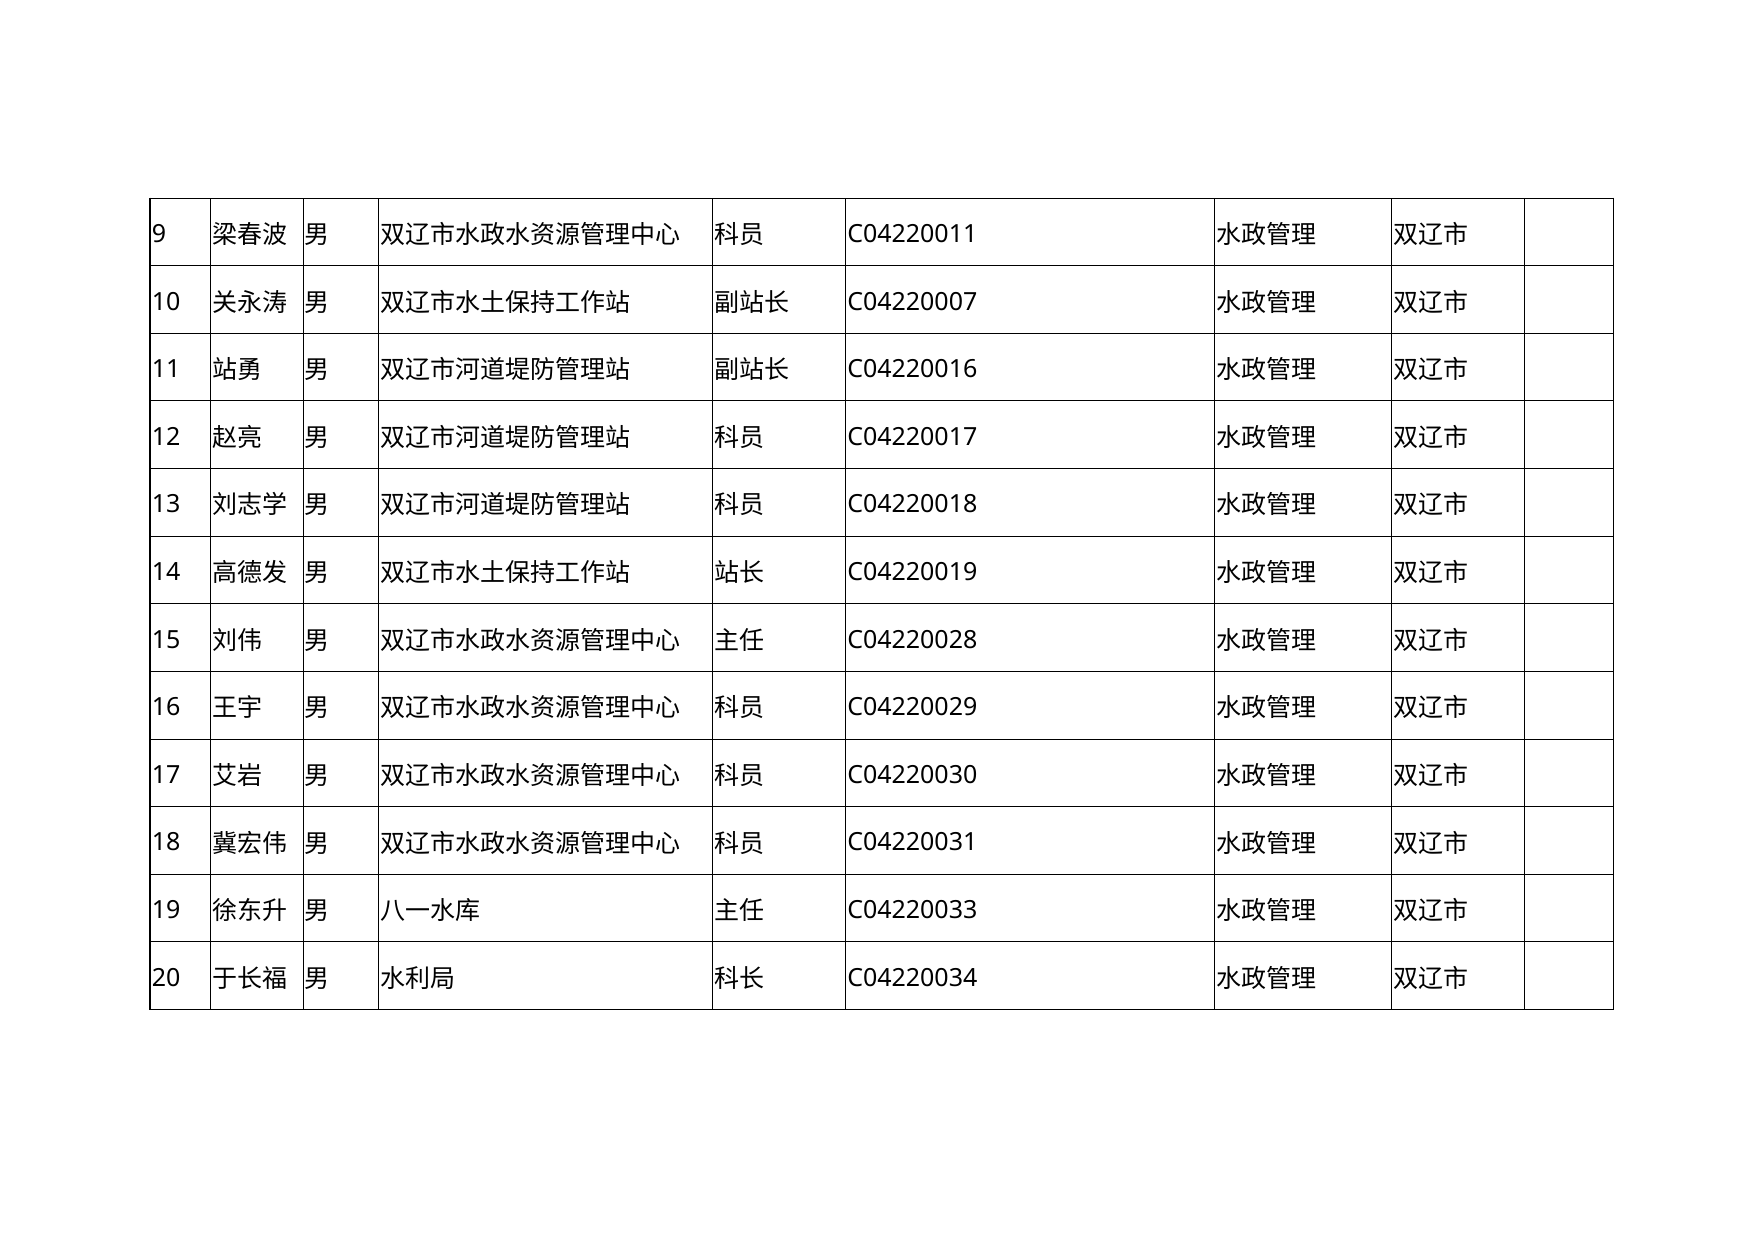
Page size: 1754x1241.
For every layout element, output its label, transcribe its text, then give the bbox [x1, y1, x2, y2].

table_cell 站勇 [211, 334, 303, 400]
table_cell 水政管理 [1215, 199, 1391, 265]
table_cell C04220034 [846, 942, 1214, 1009]
table_cell 主任 [713, 604, 845, 671]
table_cell 双辽市 [1392, 604, 1524, 671]
table_cell 男 [304, 604, 378, 671]
table_cell 王宇 [211, 672, 303, 738]
table_cell 科员 [713, 469, 845, 536]
table_cell 水政管理 [1215, 334, 1391, 400]
table_cell 双辽市 [1392, 266, 1524, 333]
table_cell 水政管理 [1215, 942, 1391, 1009]
table_cell 科长 [713, 942, 845, 1009]
table_cell 双辽市水政水资源管理中心 [379, 604, 712, 671]
table_cell 12 [151, 401, 210, 468]
table_cell 艾岩 [211, 740, 303, 806]
table_cell 双辽市河道堤防管理站 [379, 334, 712, 400]
table_cell 双辽市 [1392, 401, 1524, 468]
table_cell 水政管理 [1215, 604, 1391, 671]
table_cell 双辽市 [1392, 942, 1524, 1009]
table_cell 男 [304, 401, 378, 468]
table_cell 关永涛 [211, 266, 303, 333]
table_cell 14 [151, 537, 210, 603]
table_cell 水政管理 [1215, 401, 1391, 468]
table_cell 17 [151, 740, 210, 806]
table_cell 双辽市水土保持工作站 [379, 537, 712, 603]
table_cell 水政管理 [1215, 740, 1391, 806]
table_cell 高德发 [211, 537, 303, 603]
table_cell 科员 [713, 199, 845, 265]
table_cell 主任 [713, 875, 845, 941]
table_cell 双辽市 [1392, 875, 1524, 941]
table_cell 双辽市 [1392, 469, 1524, 536]
table_cell 11 [151, 334, 210, 400]
table_cell 科员 [713, 740, 845, 806]
table_cell [1525, 740, 1613, 806]
table_cell C04220031 [846, 807, 1214, 874]
table_cell 水政管理 [1215, 469, 1391, 536]
table_cell 双辽市 [1392, 537, 1524, 603]
table_cell [1525, 401, 1613, 468]
table_cell 站长 [713, 537, 845, 603]
table_cell [1525, 942, 1613, 1009]
table_cell 梁春波 [211, 199, 303, 265]
table_cell 19 [151, 875, 210, 941]
table_cell 副站长 [713, 334, 845, 400]
table_cell 副站长 [713, 266, 845, 333]
table_cell 16 [151, 672, 210, 738]
table_cell [1525, 334, 1613, 400]
table_cell 水政管理 [1215, 875, 1391, 941]
table_cell [1525, 469, 1613, 536]
table_cell 双辽市 [1392, 672, 1524, 738]
table_cell [1525, 266, 1613, 333]
table_cell 刘志学 [211, 469, 303, 536]
table_cell C04220019 [846, 537, 1214, 603]
table_cell 男 [304, 334, 378, 400]
table_cell 双辽市水政水资源管理中心 [379, 740, 712, 806]
table_cell 于长福 [211, 942, 303, 1009]
table_cell [1525, 537, 1613, 603]
table_cell 男 [304, 537, 378, 603]
table_cell 双辽市河道堤防管理站 [379, 469, 712, 536]
table_cell 男 [304, 672, 378, 738]
table_cell 双辽市 [1392, 199, 1524, 265]
table_cell 男 [304, 266, 378, 333]
table_cell 10 [151, 266, 210, 333]
table_cell 男 [304, 875, 378, 941]
table_cell 双辽市 [1392, 740, 1524, 806]
table_cell C04220030 [846, 740, 1214, 806]
table_cell 科员 [713, 807, 845, 874]
table_cell C04220029 [846, 672, 1214, 738]
table_cell 双辽市 [1392, 334, 1524, 400]
table_cell C04220017 [846, 401, 1214, 468]
table_cell 科员 [713, 401, 845, 468]
table_cell 八一水库 [379, 875, 712, 941]
table_cell 水政管理 [1215, 266, 1391, 333]
table_cell 双辽市水政水资源管理中心 [379, 807, 712, 874]
table_cell 水利局 [379, 942, 712, 1009]
table_cell [1525, 199, 1613, 265]
table_cell 冀宏伟 [211, 807, 303, 874]
table_cell C04220016 [846, 334, 1214, 400]
table_cell 男 [304, 469, 378, 536]
table_cell [1525, 672, 1613, 738]
table_cell 水政管理 [1215, 672, 1391, 738]
table_cell 水政管理 [1215, 537, 1391, 603]
table_cell 男 [304, 740, 378, 806]
table_cell 男 [304, 199, 378, 265]
table_cell 15 [151, 604, 210, 671]
table_cell 男 [304, 807, 378, 874]
table_cell 9 [151, 199, 210, 265]
table_cell 赵亮 [211, 401, 303, 468]
table_cell C04220011 [846, 199, 1214, 265]
table_cell C04220018 [846, 469, 1214, 536]
table_cell 双辽市河道堤防管理站 [379, 401, 712, 468]
table_cell [1525, 875, 1613, 941]
table_cell 双辽市 [1392, 807, 1524, 874]
table_cell 13 [151, 469, 210, 536]
table_cell 双辽市水土保持工作站 [379, 266, 712, 333]
table_cell [1525, 604, 1613, 671]
table_cell C04220007 [846, 266, 1214, 333]
table_cell [1525, 807, 1613, 874]
table_cell C04220033 [846, 875, 1214, 941]
table_cell 刘伟 [211, 604, 303, 671]
table_cell 双辽市水政水资源管理中心 [379, 199, 712, 265]
table_cell 双辽市水政水资源管理中心 [379, 672, 712, 738]
table_cell 20 [151, 942, 210, 1009]
table_cell 徐东升 [211, 875, 303, 941]
table_cell 科员 [713, 672, 845, 738]
table_cell 水政管理 [1215, 807, 1391, 874]
table_cell C04220028 [846, 604, 1214, 671]
table_cell 18 [151, 807, 210, 874]
table_cell 男 [304, 942, 378, 1009]
